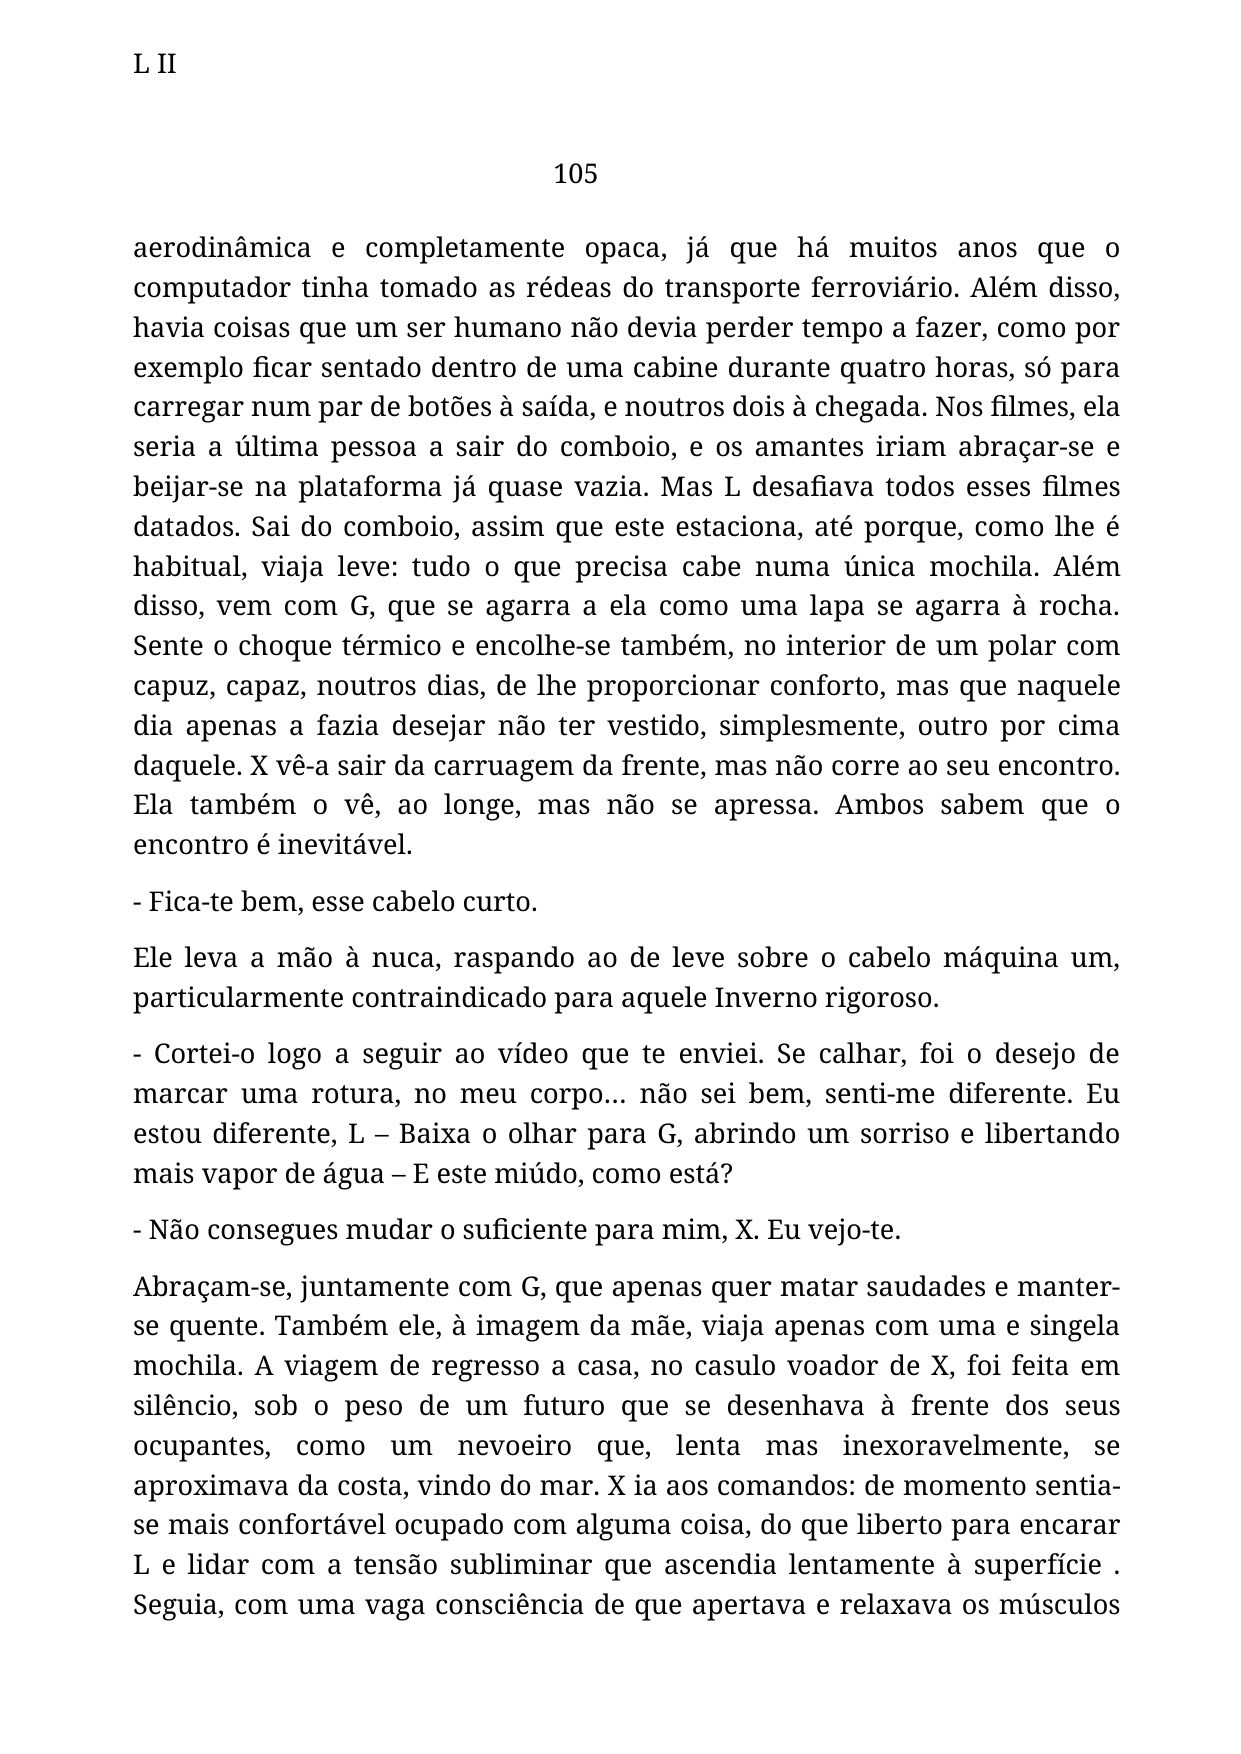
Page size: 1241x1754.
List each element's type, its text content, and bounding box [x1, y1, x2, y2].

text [133, 229, 1122, 862]
text - Cortei-o logo a seguir ao vídeo que te enviei. Se calhar, foi o desejo de marcar uma rotura, no meu corpo… não sei bem, senti-me diferente. Eu estou diferente, L – Baixa o olhar para G, abrindo um sorriso e libertando mais vapor de água – E este miúdo, como está? [133, 1035, 1122, 1191]
text - Não consegues mudar o suficiente para mim, X. Eu vejo-te. [133, 1211, 1122, 1247]
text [133, 1267, 1122, 1622]
text Ele leva a mão à nuca, raspando ao de leve sobre o cabelo máquina um, particularmente contraindicado para aquele Inverno rigoroso. [133, 938, 1122, 1015]
text - Fica-te bem, esse cabelo curto. [133, 882, 1122, 919]
